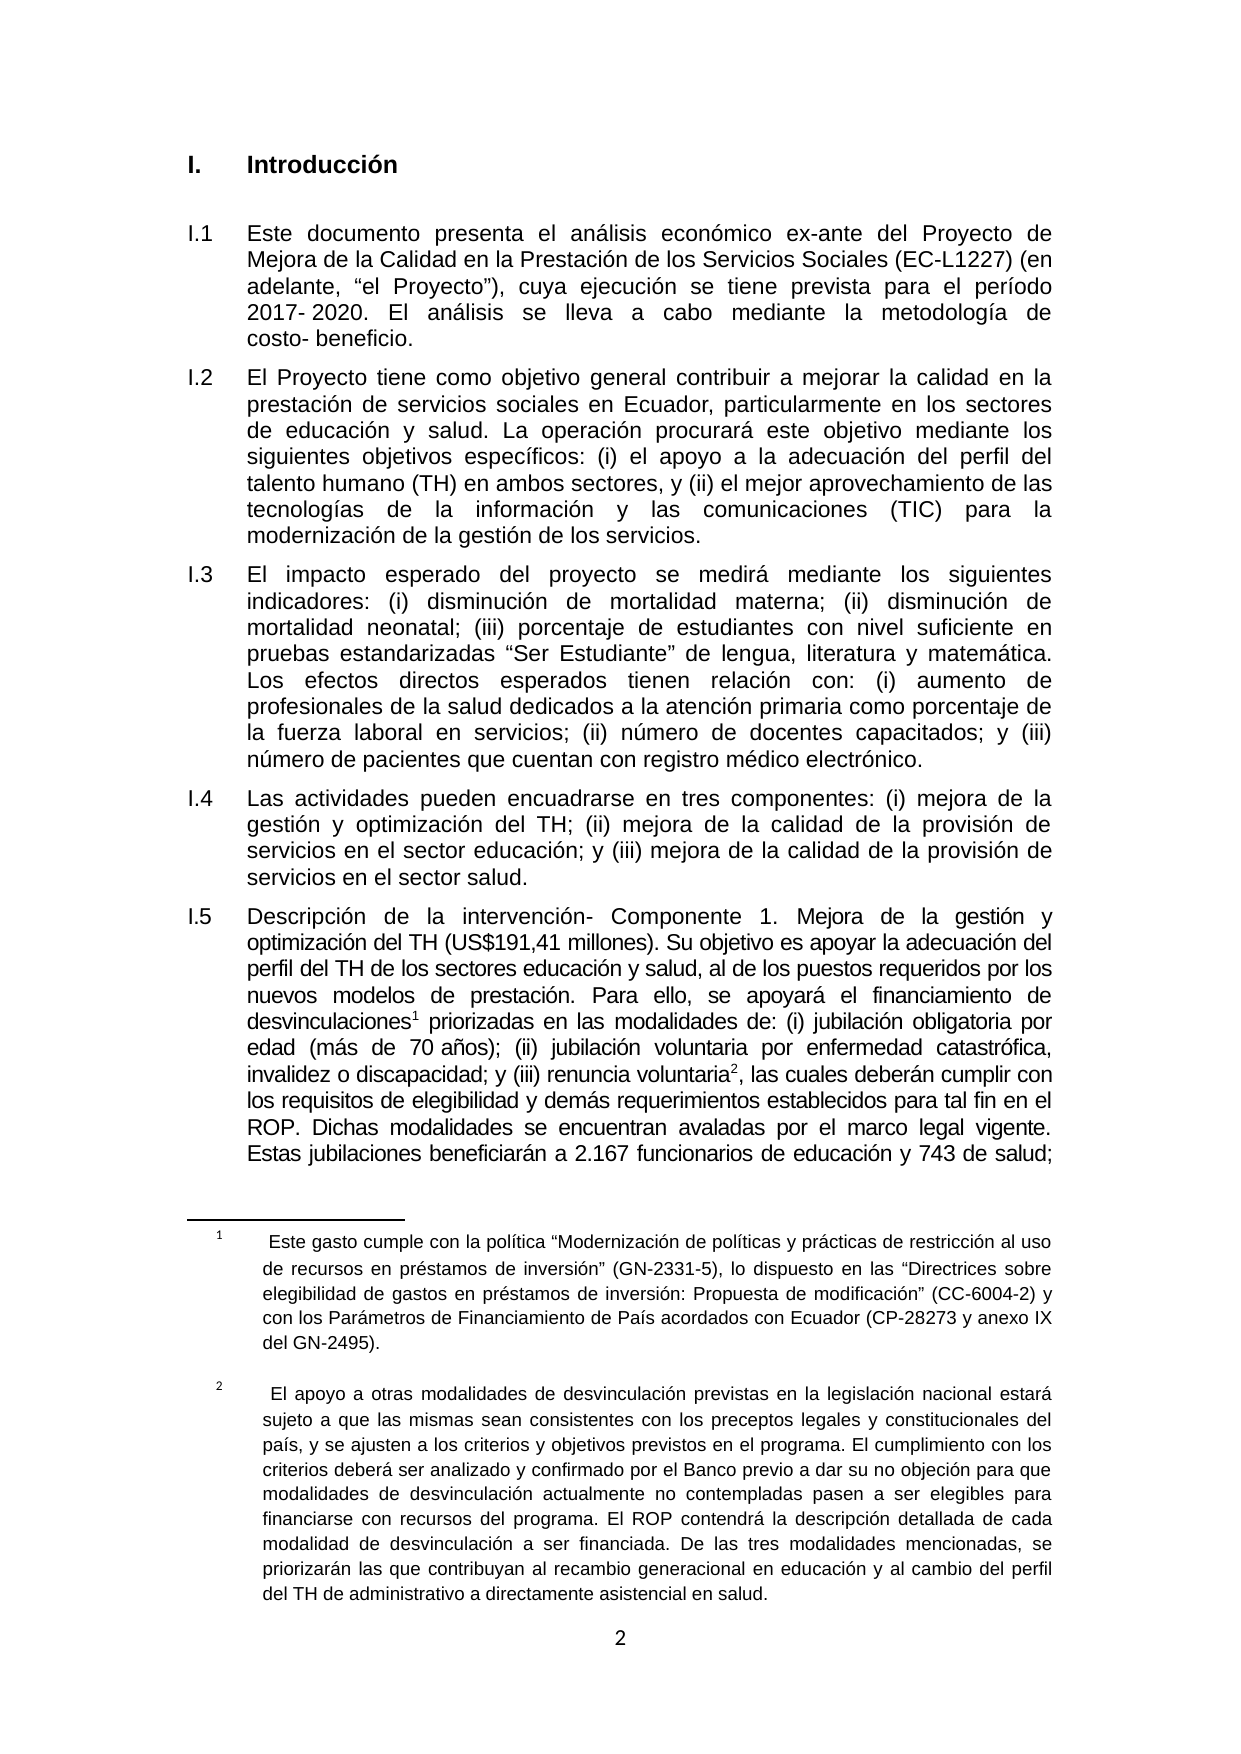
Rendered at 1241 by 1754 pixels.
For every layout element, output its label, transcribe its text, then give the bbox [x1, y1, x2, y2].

list El impacto esperado del proyecto se medirá mediante los siguientes indicadores: (i) disminución de mortalidad materna; (ii) disminución de mortalidad neonatal; (iii) porcentaje de estudiantes con nivel suficiente en pruebas estandarizadas “Ser Estudiante” de lengua, literatura y matemática. Los efectos directos esperados tienen relación con: (i) aumento de profesionales de la salud dedicados a la atención primaria como porcentaje de la fuerza laboral en servicios; (ii) número de docentes capacitados; y (iii) número de pacientes que cuentan con registro médico electrónico. [187, 561, 1053, 772]
list Introducción [187, 150, 1053, 179]
list Este documento presenta el análisis económico ex-ante del Proyecto de Mejora de la Calidad en la Prestación de los Servicios Sociales (EC-L1227) (en adelante, “el Proyecto”), cuya ejecución se tiene prevista para el período 2017- 2020. El análisis se lleva a cabo mediante la metodología de costo- beneficio. [187, 220, 1053, 352]
list Descripción de la intervención- Componente 1. Mejora de la gestión y optimización del TH (US$191,41 millones). Su objetivo es apoyar la adecuación del perfil del TH de los sectores educación y salud, al de los puestos requeridos por los nuevos modelos de prestación. Para ello, se apoyará el financiamiento de desvinculaciones priorizadas en las modalidades de: (i) jubilación obligatoria por edad (más de 70 años); (ii) jubilación voluntaria por enfermedad catastrófica, invalidez o discapacidad; y (iii) renuncia voluntaria, las cuales deberán cumplir con los requisitos de elegibilidad y demás requerimientos establecidos para tal fin en el ROP. Dichas modalidades se encuentran avaladas por el marco legal vigente. Estas jubilaciones beneficiarán a 2.167 funcionarios de educación y 743 de salud; con una bonificación promedio de US$52.112. Este proceso viene acompañado por el reclutamiento de servidores en ambos sectores mediante concursos abiertos, públicos y de méritos y será financiado con recursos presupuestarios. [187, 903, 1053, 1166]
list El Proyecto tiene como objetivo general contribuir a mejorar la calidad en la prestación de servicios sociales en Ecuador, particularmente en los sectores de educación y salud. La operación procurará este objetivo mediante los siguientes objetivos específicos: (i) el apoyo a la adecuación del perfil del talento humano (TH) en ambos sectores, y (ii) el mejor aprovechamiento de las tecnologías de la información y las comunicaciones (TIC) para la modernización de la gestión de los servicios. [187, 364, 1053, 549]
list Las actividades pueden encuadrarse en tres componentes: (i) mejora de la gestión y optimización del TH; (ii) mejora de la calidad de la provisión de servicios en el sector educación; y (iii) mejora de la calidad de la provisión de servicios en el sector salud. [187, 784, 1053, 890]
